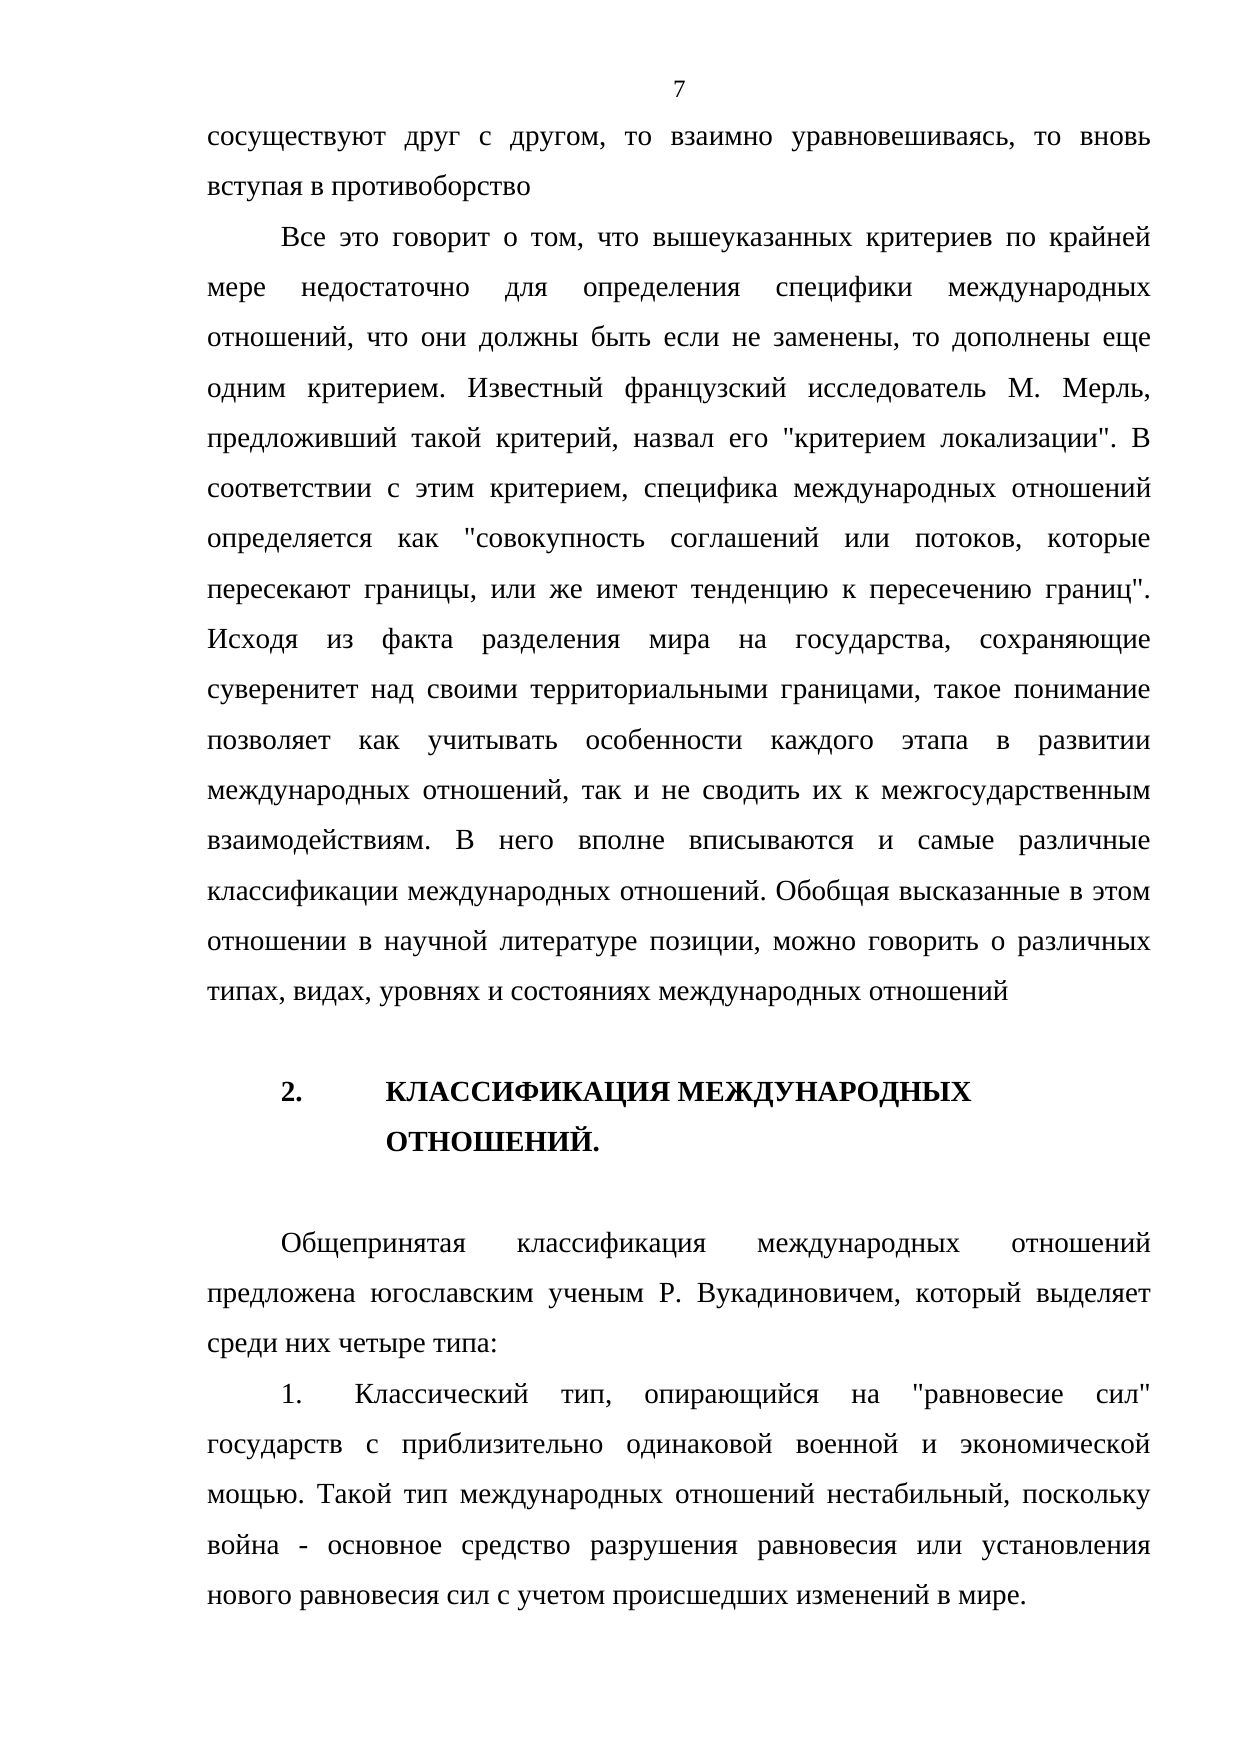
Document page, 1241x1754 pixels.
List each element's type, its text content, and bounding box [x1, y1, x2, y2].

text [207, 118, 1152, 202]
list Классификация международных отношений. [281, 1074, 1152, 1158]
text Общепринятая классификация международных отношений предложена югославским ученым Р. Вукадиновичем, который выделяет среди них четыре типа: [207, 1225, 1152, 1359]
list Классический тип, опирающийся на "равновесие сил" государств с приблизительно одинаковой военной и экономической мощью. Такой тип международных отношений нестабильный, поскольку война - основное средство разрушения равновесия или установления нового равновесия сил с учетом происшедших изменений в мире. [207, 1376, 1152, 1611]
text Все это говорит о том, что вышеуказанных критериев по крайней мере недостаточно для определения специфики международных отношений, что они должны быть если не заменены, то дополнены еще одним критерием. Известный французский исследователь М. Мерль, предложивший такой критерий, назвал его "критерием локализации". В соответствии с этим критерием, специфика международных отношений определяется как "совокупность соглашений или потоков, которые пересекают границы, или же имеют тенденцию к пересечению границ". Исходя из факта разделения мира на государства, сохраняющие суверенитет над своими территориальными границами, такое понимание позволяет как учитывать особенности каждого этапа в развитии международных отношений, так и не сводить их к межгосударственным взаимодействиям. В него вполне вписываются и самые различные классификации международных отношений. Обобщая высказанные в этом отношении в научной литературе позиции, можно говорить о различных типах, видах, уровнях и состояниях международных отношений [207, 219, 1152, 1007]
